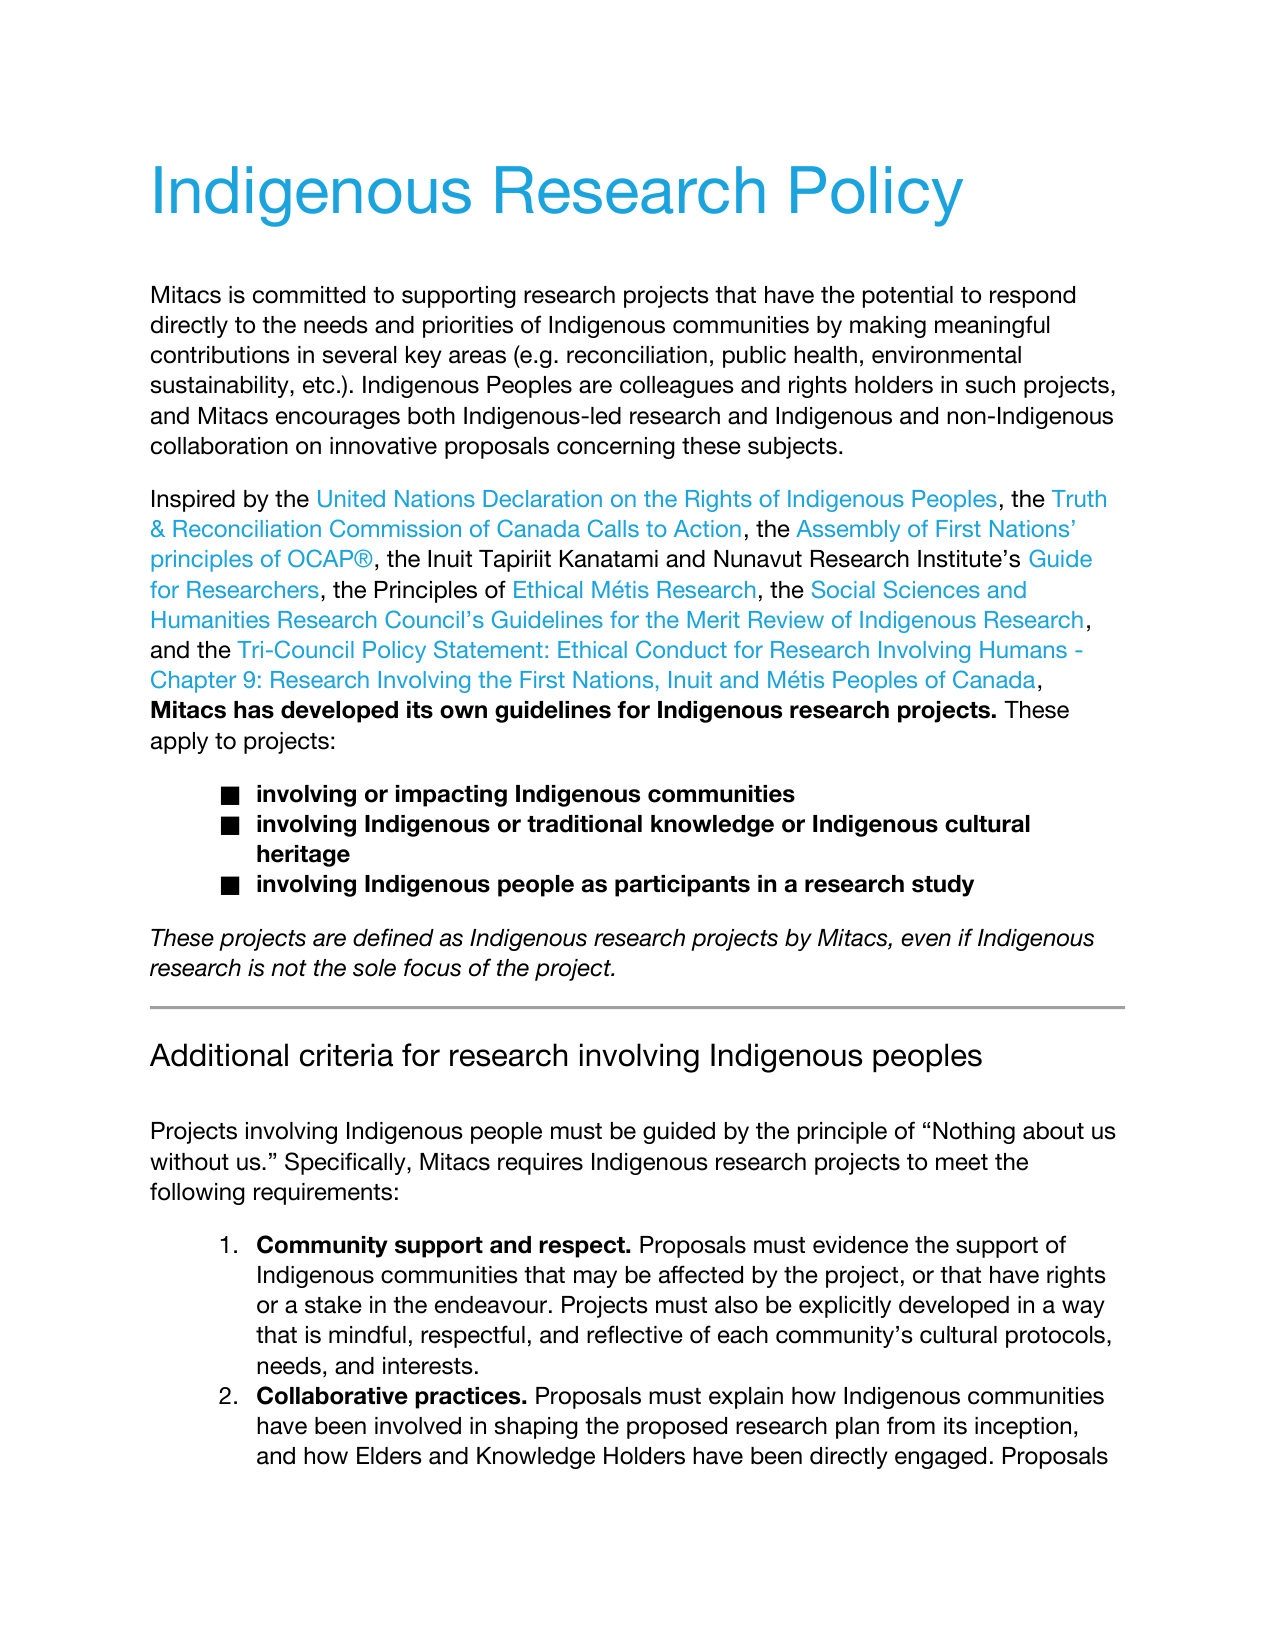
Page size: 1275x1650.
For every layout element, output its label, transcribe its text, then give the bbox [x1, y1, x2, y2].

list involving Indigenous or traditional knowledge or Indigenous cultural heritage [219, 809, 1125, 869]
subtitle Indigenous Research Policy [150, 150, 1125, 233]
list involving Indigenous people as participants in a research study [219, 869, 1125, 900]
text Mitacs is committed to supporting research projects that have the potential to respond directly to the needs and priorities of Indigenous communities by making meaningful contributions in several key areas (e.g. reconciliation, public health, environmental sustainability, etc.). Indigenous Peoples are colleagues and rights holders in such projects, and Mitacs encourages both Indigenous-led research and Indigenous and non-Indigenous collaboration on innovative proposals concerning these subjects. [150, 280, 1125, 461]
text These projects are defined as Indigenous research projects by Mitacs, even if Indigenous research is not the sole focus of the project. [150, 923, 1125, 983]
list involving or impacting Indigenous communities [219, 779, 1125, 809]
subtitle Additional criteria for research involving Indigenous peoples [150, 1036, 1125, 1076]
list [219, 1381, 1125, 1472]
list Community support and respect. Proposals must evidence the support of Indigenous communities that may be affected by the project, or that have rights or a stake in the endeavour. Projects must also be explicitly developed in a way that is mindful, respectful, and reflective of each community’s cultural protocols, needs, and interests. [219, 1230, 1125, 1381]
text Projects involving Indigenous people must be guided by the principle of “Nothing about us without us.” Specifically, Mitacs requires Indigenous research projects to meet the following requirements: [150, 1116, 1125, 1207]
text Inspired by the United Nations Declaration on the Rights of Indigenous Peoples, the Truth & Reconciliation Commission of Canada Calls to Action, the Assembly of First Nations’ principles of OCAP®, the Inuit Tapiriit Kanatami and Nunavut Research Institute’s Guide for Researchers, the Principles of Ethical Métis Research, the Social Sciences and Humanities Research Council’s Guidelines for the Merit Review of Indigenous Research, and the Tri-Council Policy Statement: Ethical Conduct for Research Involving Humans - Chapter 9: Research Involving the First Nations, Inuit and Métis Peoples of Canada, Mitacs has developed its own guidelines for Indigenous research projects. These apply to projects: [150, 484, 1125, 756]
